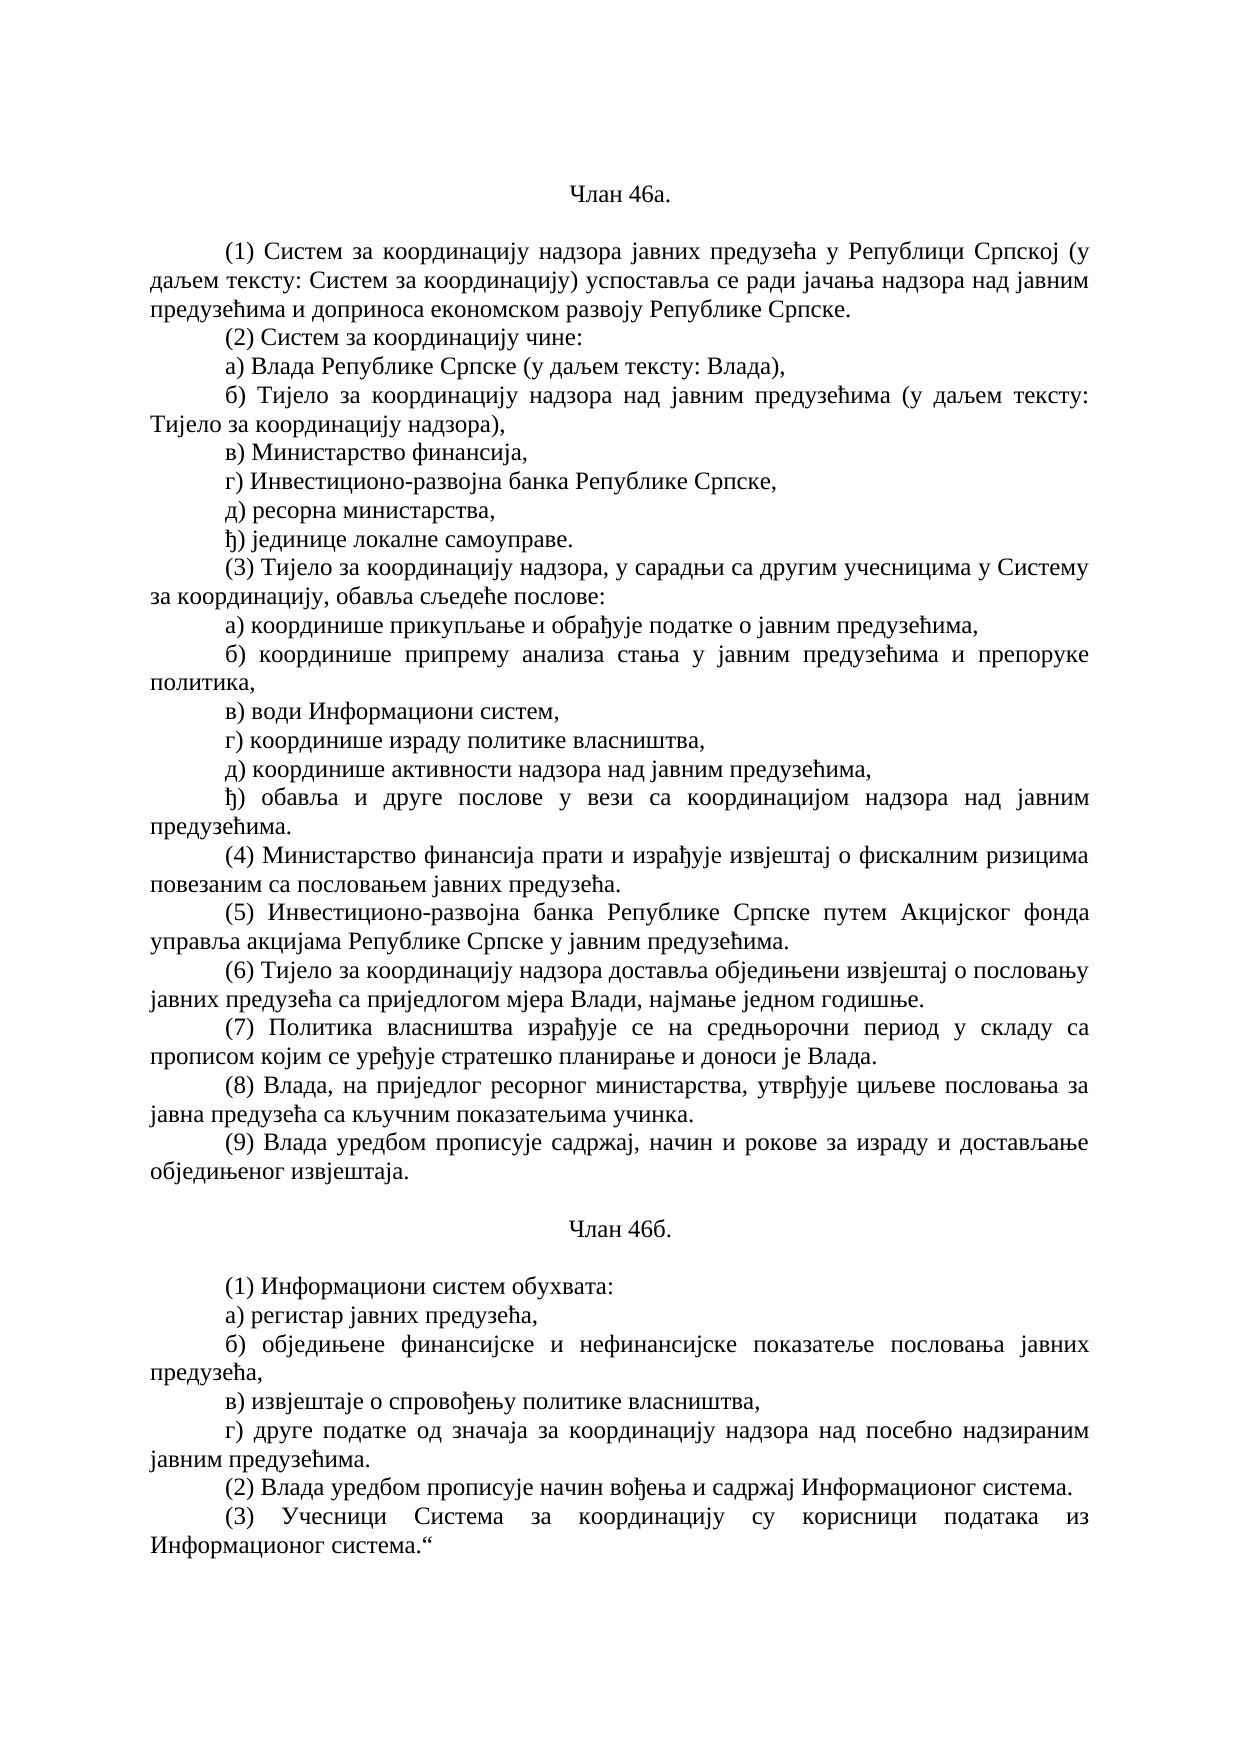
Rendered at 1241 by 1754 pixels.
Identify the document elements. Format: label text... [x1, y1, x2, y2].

text ђ) јединице локалне самоуправе. [150, 524, 1090, 552]
text (4) Министарство финансија прати и израђује извјештај о фискалним ризицима повезаним са пословањем јавних предузећа. [150, 840, 1090, 897]
text (6) Тијело за координацију надзора доставља обједињени извјештај о пословању јавних предузећа са приједлогом мјера Влади, најмање једном годишње. [150, 955, 1090, 1012]
text (2) Систем за координацију чине: [150, 322, 1090, 351]
text а) координише прикупљање и обрађује податке о јавним предузећима, [150, 610, 1090, 639]
text (5) Инвестиционо-развојна банка Републике Српске путем Акцијског фонда управља акцијама Републике Српске у јавним предузећима. [150, 897, 1090, 955]
text Члан 46а. [150, 179, 1090, 207]
text а) регистар јавних предузећа, [150, 1300, 1090, 1329]
text (2) Влада уредбом прописује начин вођења и садржај Информационог система. [150, 1472, 1090, 1501]
text (3) Учесници Система за координацију су корисници података из Информационог система.“ [150, 1501, 1090, 1559]
text г) Инвестиционо-развојна банка Републике Српске, [150, 466, 1090, 495]
text в) Министарство финансија, [150, 437, 1090, 466]
text (7) Политика власништва израђује се на средњорочни период у складу са прописом којим се уређује стратешко планирање и доноси је Влада. [150, 1012, 1090, 1070]
text б) обједињене финансијске и нефинансијске показатеље пословања јавних предузећа, [150, 1329, 1090, 1386]
text д) ресорна министарства, [150, 495, 1090, 524]
text б) Тијело за координацију надзора над јавним предузећима (у даљем тексту: Тијело за координацију надзора), [150, 380, 1090, 437]
text (1) Систем за координацију надзора јавних предузећа у Републици Српској (у даљем тексту: Систем за координацију) успоставља се ради јачања надзора над јавним предузећима и доприноса економском развоју Републике Српске. [150, 236, 1090, 322]
text г) координише израду политике власништва, [150, 725, 1090, 754]
text (1) Информациони систем обухвата: [150, 1271, 1090, 1300]
text (3) Тијело за координацију надзора, у сарадњи са другим учесницима у Систему за координацију, обавља сљедеће послове: [150, 552, 1090, 610]
text (8) Влада, на приједлог ресорног министарства, утврђује циљеве пословања за јавна предузећа са кључним показатељима учинка. [150, 1070, 1090, 1127]
text в) води Информациони систем, [150, 696, 1090, 725]
text Члан 46б. [150, 1214, 1090, 1242]
text г) друге податке од значаја за координацију надзора над посебно надзираним јавним предузећима. [150, 1415, 1090, 1472]
text в) извјештаје о спровођењу политике власништва, [150, 1386, 1090, 1415]
text (9) Влада уредбом прописује садржај, начин и рокове за израду и достављање обједињеног извјештаја. [150, 1127, 1090, 1185]
text а) Влада Републике Српске (у даљем тексту: Влада), [150, 351, 1090, 380]
text ђ) обавља и друге послове у вези са координацијом надзора над јавним предузећима. [150, 782, 1090, 840]
text б) координише припрему анализа стања у јавним предузећима и препоруке политика, [150, 639, 1090, 696]
text д) координише активности надзора над јавним предузећима, [150, 754, 1090, 782]
